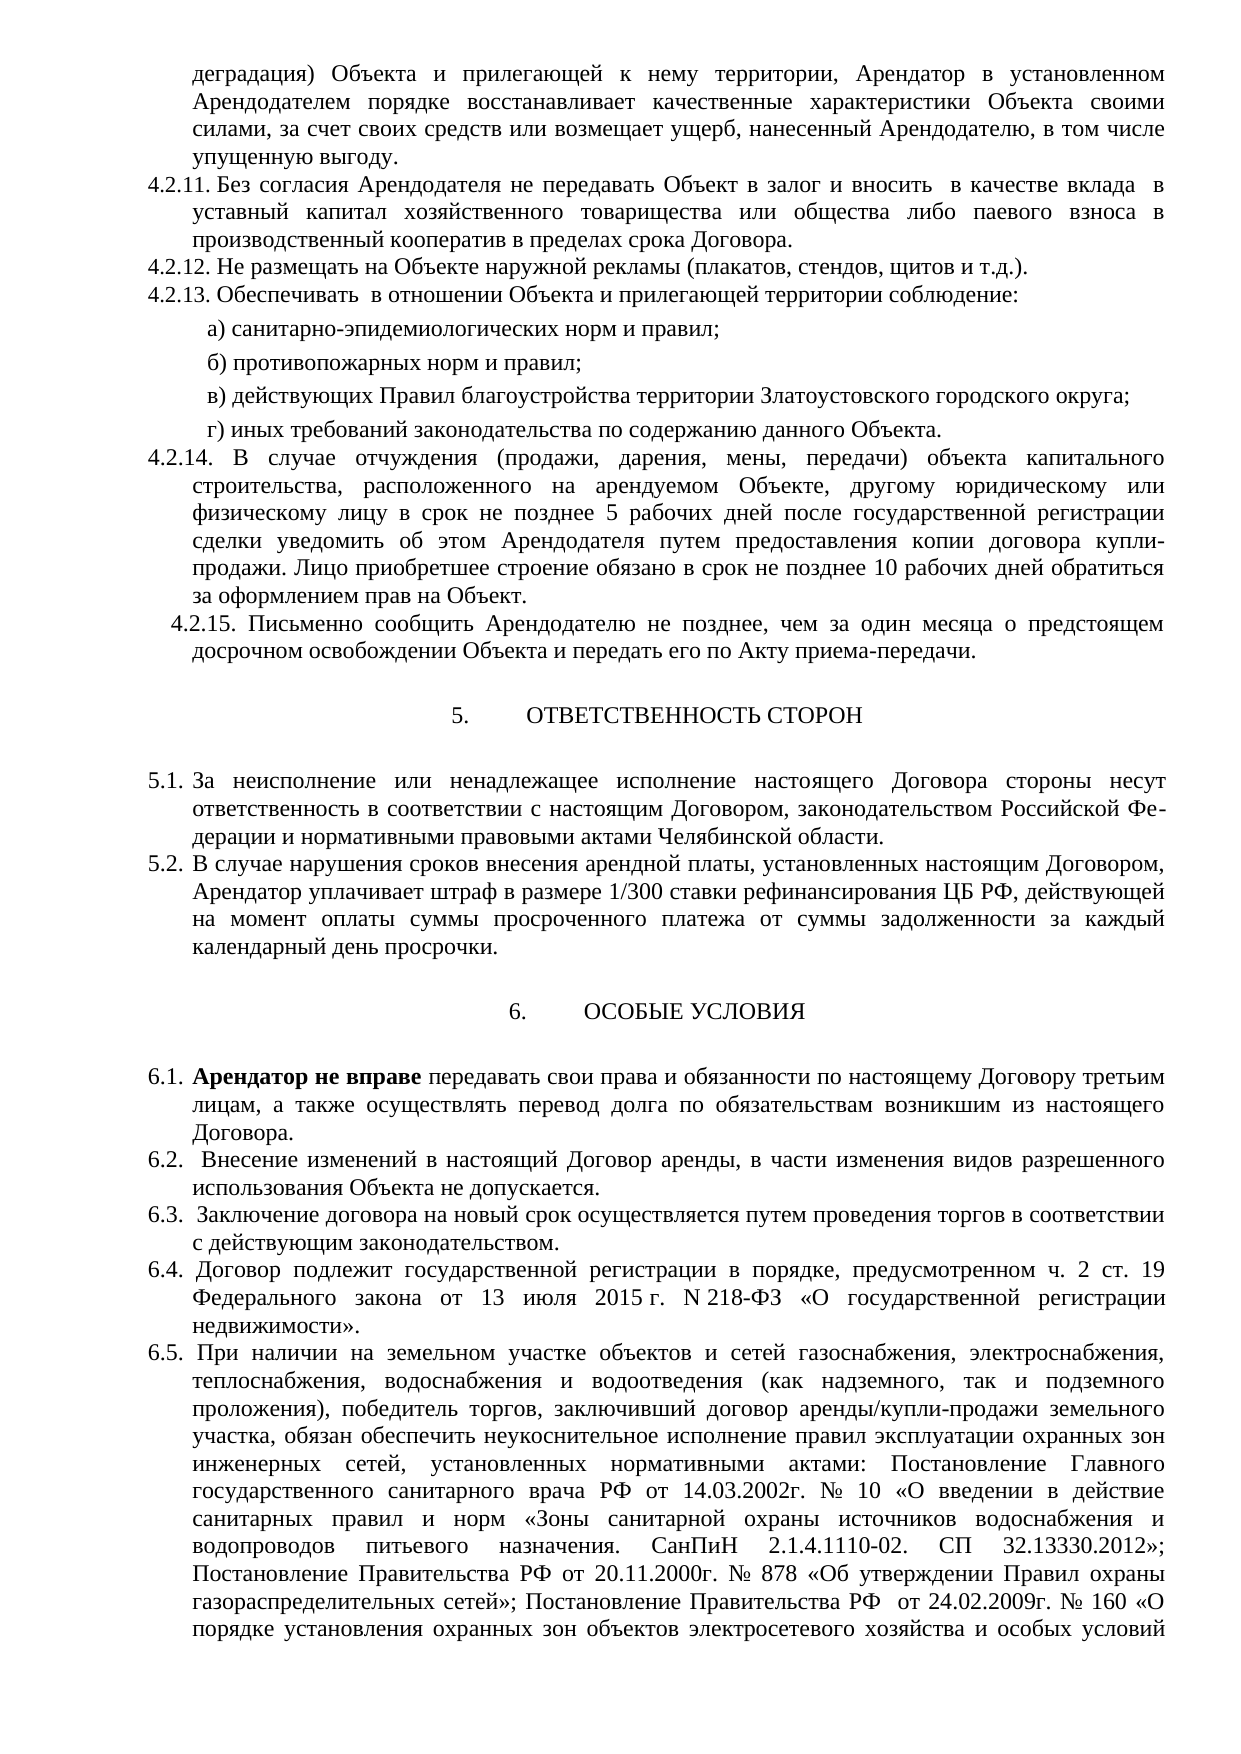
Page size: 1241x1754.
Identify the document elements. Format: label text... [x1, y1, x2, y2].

text Внесение изменений в настоящий Договор аренды, в части изменения видов разрешенного использования Объекта не допускается. [148, 1145, 1166, 1200]
text г) иных требований законодательства по содержанию данного Объекта. [207, 415, 1166, 443]
text б) противопожарных норм и правил; [207, 348, 1166, 375]
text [148, 1338, 1166, 1642]
text За неисполнение или ненадлежащее исполнение настоящего Договора стороны несут ответственность в соответствии с настоящим Договором, законодательством Российской Федерации и нормативными правовыми актами Челябинской области. [148, 766, 1166, 849]
text В случае нарушения сроков внесения арендной платы, установленных настоящим Договором, Арендатор уплачивает штраф в размере 1/300 ставки рефинансирования ЦБ РФ, действующей на момент оплаты суммы просроченного платежа от суммы задолженности за каждый календарный день просрочки. [148, 849, 1166, 960]
text 4.2.14. В случае отчуждения (продажи, дарения, мены, передачи) объекта капитального строительства, расположенного на арендуемом Объекте, другому юридическому или физическому лицу в срок не позднее 5 рабочих дней после государственной регистрации сделки уведомить об этом Арендодателя путем предоставления копии договора купли-продажи. Лицо приобретшее строение обязано в срок не позднее 10 рабочих дней обратиться за оформлением прав на Объект. [148, 443, 1166, 609]
list Не размещать на Объекте наружной рекламы (плакатов, стендов, щитов и т.д.). [148, 252, 1166, 280]
text ОСОБЫЕ УСЛОВИЯ [148, 997, 1166, 1025]
text Арендатор не вправе передавать свои права и обязанности по настоящему Договору третьим лицам, а также осуществлять перевод долга по обязательствам возникшим из настоящего Договора. [148, 1062, 1166, 1145]
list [148, 59, 1166, 169]
list Обеспечивать в отношении Объекта и прилегающей территории соблюдение: [148, 280, 1166, 308]
text 6.4. Договор подлежит государственной регистрации в порядке, предусмотренном ч. 2 ст. 19 Федерального закона от 13 июля 2015 г. N 218-ФЗ «О государственной регистрации недвижимости». [148, 1256, 1166, 1338]
text ОТВЕТСТВЕННОСТЬ СТОРОН [148, 701, 1166, 729]
text 4.2.15. Письменно сообщить Арендодателю не позднее, чем за один месяца о предстоящем досрочном освобождении Объекта и передать его по Акту приема-передачи. [148, 609, 1166, 664]
list Без согласия Арендодателя не передавать Объект в залог и вносить в качестве вклада в уставный капитал хозяйственного товарищества или общества либо паевого взноса в производственный кооператив в пределах срока Договора. [148, 169, 1166, 252]
text 6.3. Заключение договора на новый срок осуществляется путем проведения торгов в соответствии с действующим законодательством. [148, 1200, 1166, 1256]
text в) действующих Правил благоустройства территории Златоустовского городского округа; [207, 382, 1166, 409]
text а) санитарно-эпидемиологических норм и правил; [207, 314, 1166, 341]
